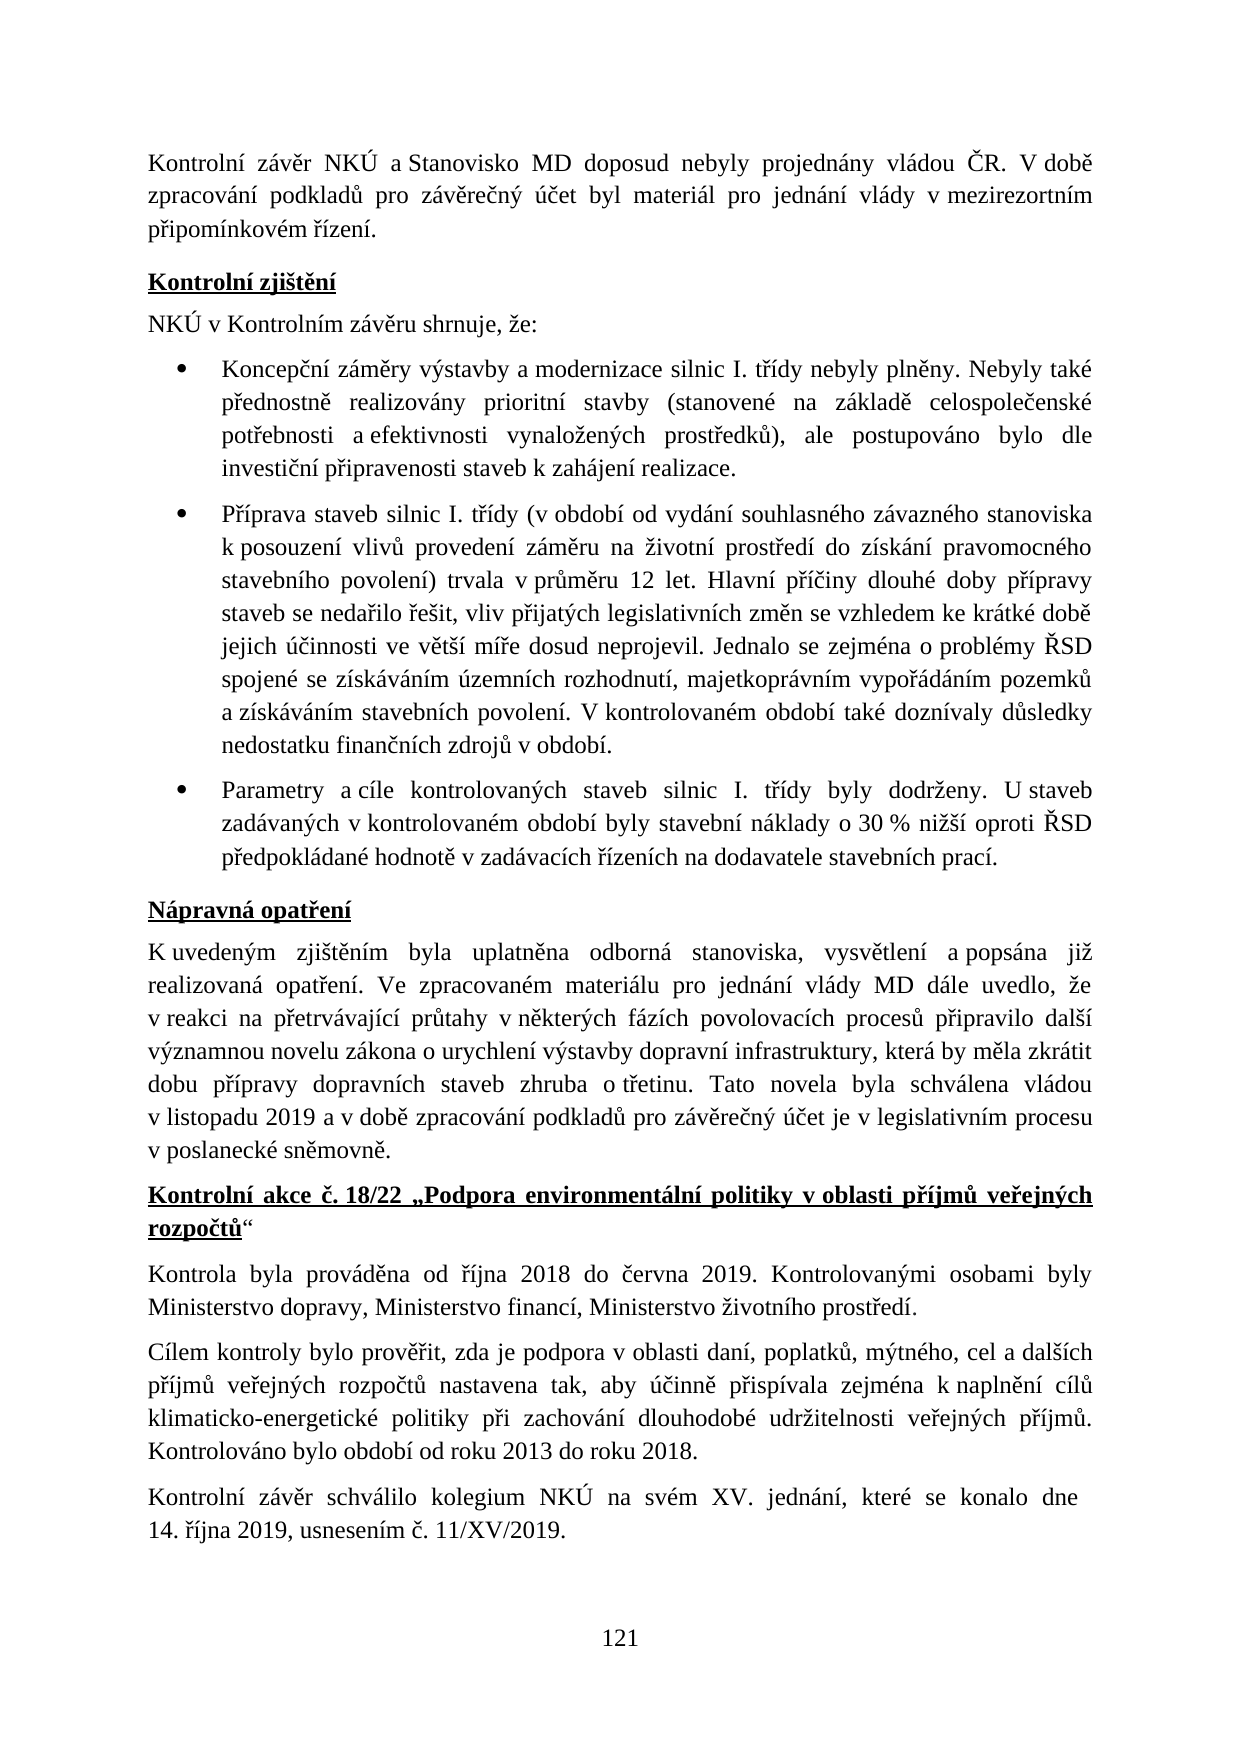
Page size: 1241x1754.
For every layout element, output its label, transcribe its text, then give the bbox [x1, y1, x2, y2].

text Kontrolní akce č. 18/22 „Podpora environmentální politiky v oblasti příjmů veřejných rozpočtů“ [148, 1180, 1093, 1205]
text NKÚ v Kontrolním závěru shrnuje, že: [148, 309, 1093, 337]
text K uvedeným zjištěním byla uplatněna odborná stanoviska, vysvětlení a popsána již realizovaná opatření. Ve zpracovaném materiálu pro jednání vlády MD dále uvedlo, že v reakci na přetrvávající průtahy v některých fázích povolovacích procesů připravilo další významnou novelu zákona o urychlení výstavby dopravní infrastruktury, která by měla zkrátit dobu přípravy dopravních staveb zhruba o třetinu. Tato novela byla schválena vládou v listopadu 2019 a v době zpracování podkladů pro závěrečný účet je v legislativním procesu v poslanecké sněmovně. [148, 937, 1093, 1163]
list Příprava staveb silnic I. třídy (v období od vydání souhlasného závazného stanoviska k posouzení vlivů provedení záměru na životní prostředí do získání pravomocného stavebního povolení) trvala v průměru 12 let. Hlavní příčiny dlouhé doby přípravy staveb se nedařilo řešit, vliv přijatých legislativních změn se vzhledem ke krátké době jejich účinnosti ve větší míře dosud neprojevil. Jednalo se zejména o problémy ŘSD spojené se získáváním územních rozhodnutí, majetkoprávním vypořádáním pozemků a získáváním stavebních povolení. V kontrolovaném období také doznívaly důsledky nedostatku finančních zdrojů v období. [177, 499, 1093, 759]
text Kontrola byla prováděna od října 2018 do června 2019. Kontrolovanými osobami byly Ministerstvo dopravy, Ministerstvo financí, Ministerstvo životního prostředí. [148, 1259, 1093, 1321]
subtitle Kontrolní zjištění [148, 267, 1093, 296]
text Cílem kontroly bylo prověřit, zda je podpora v oblasti daní, poplatků, mýtného, cel a dalších příjmů veřejných rozpočtů nastavena tak, aby účinně přispívala zejména k naplnění cílů klimaticko-energetické politiky při zachování dlouhodobé udržitelnosti veřejných příjmů. Kontrolováno bylo období od roku 2013 do roku 2018. [148, 1337, 1093, 1465]
list Koncepční záměry výstavby a modernizace silnic I. třídy nebyly plněny. Nebyly také přednostně realizovány prioritní stavby (stanovené na základě celospolečenské potřebnosti a efektivnosti vynaložených prostředků), ale postupováno bylo dle investiční připravenosti staveb k zahájení realizace. [177, 354, 1093, 482]
text Kontrolní závěr schválilo kolegium NKÚ na svém XV. jednání, které se konalo dne 14. října 2019, usnesením č. 11/XV/2019. [148, 1482, 1093, 1544]
subtitle Nápravná opatření [148, 895, 1093, 924]
text Kontrolní akce č. 18/22 „Podpora environmentální politiky v oblasti příjmů veřejných rozpočtů“ [148, 1207, 1093, 1242]
list Parametry a cíle kontrolovaných staveb silnic I. třídy byly dodrženy. U staveb zadávaných v kontrolovaném období byly stavební náklady o 30 % nižší oproti ŘSD předpokládané hodnotě v zadávacích řízeních na dodavatele stavebních prací. [177, 776, 1093, 870]
text Kontrolní závěr NKÚ a Stanovisko MD doposud nebyly projednány vládou ČR. V době zpracování podkladů pro závěrečný účet byl materiál pro jednání vlády v mezirezortním připomínkovém řízení. [148, 148, 1093, 242]
